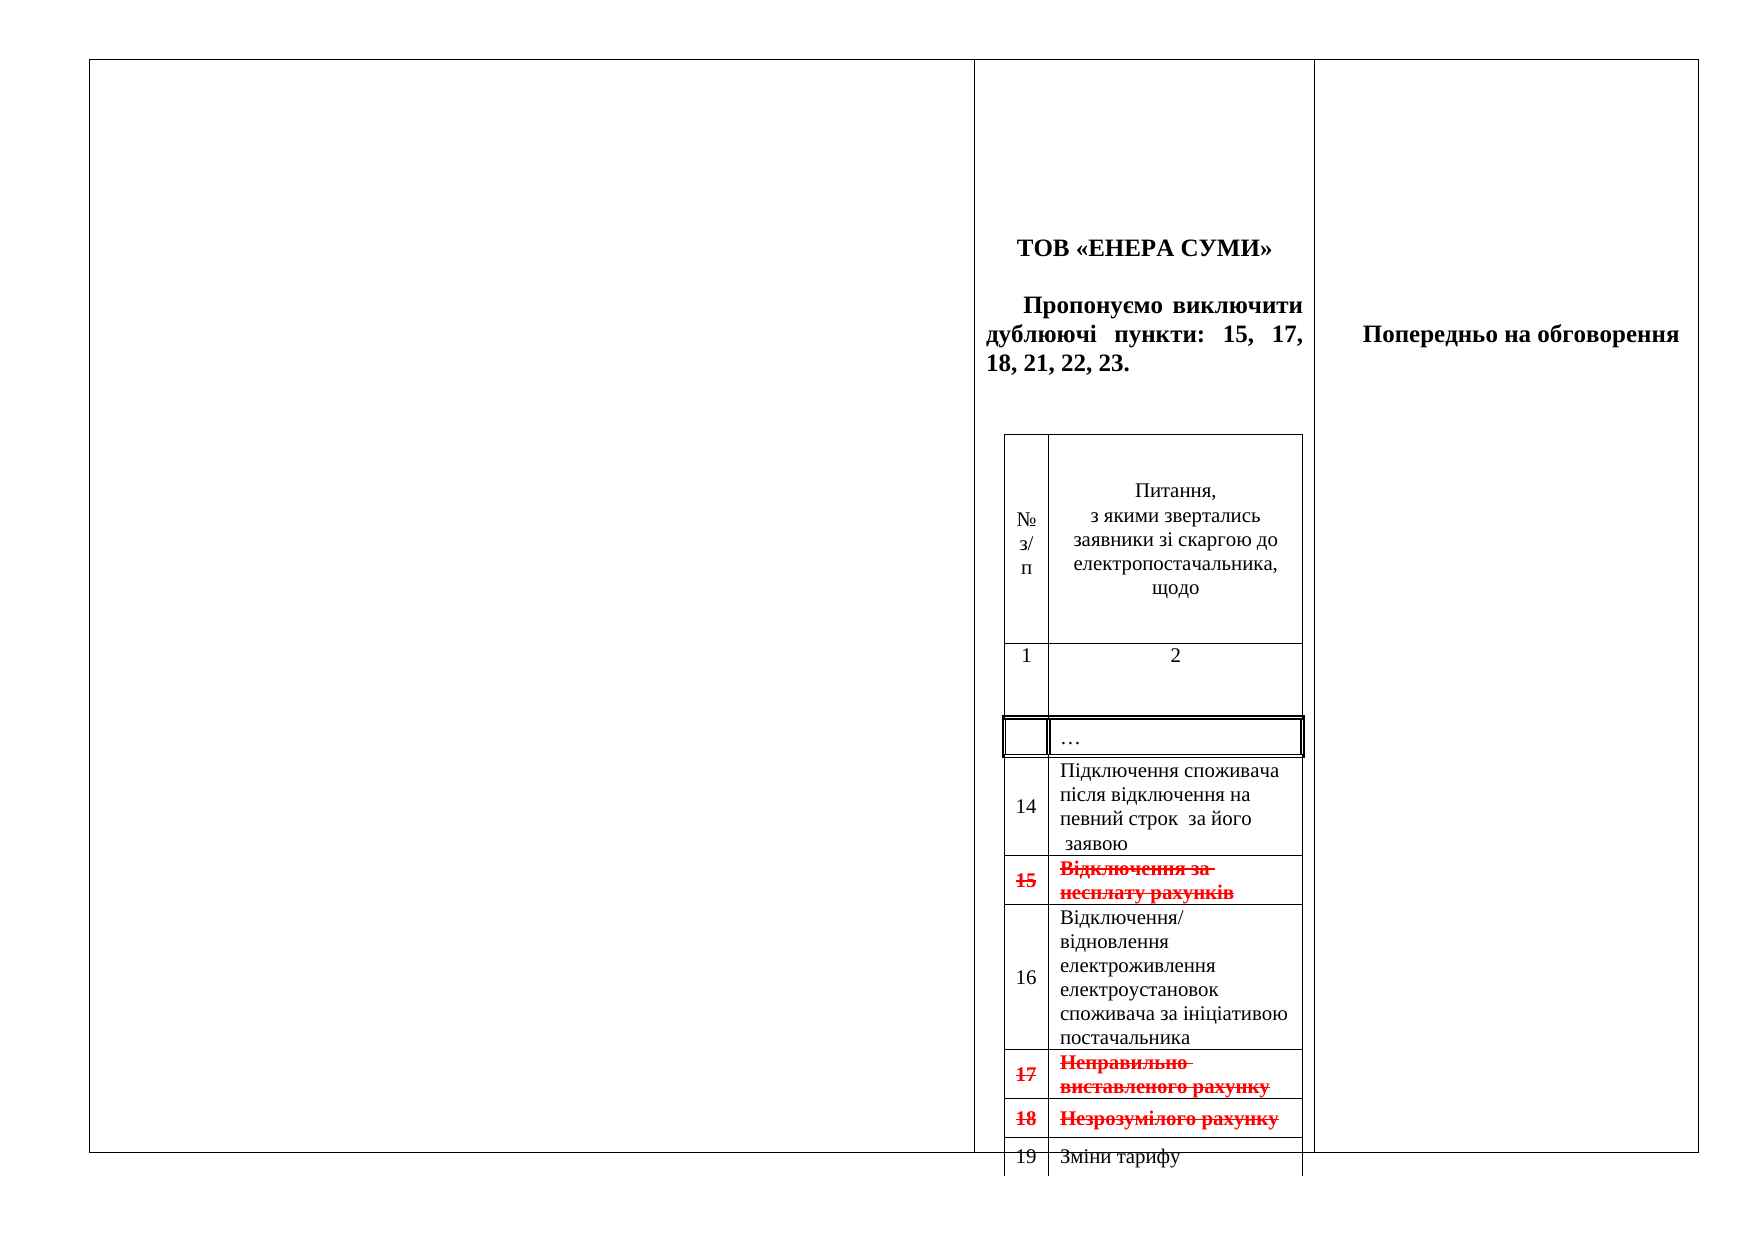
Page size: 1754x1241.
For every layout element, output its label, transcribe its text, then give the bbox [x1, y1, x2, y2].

table_cell ТОВ «ЕНЕРА СУМИ» Пропонуємо виключити дублюючі пункти: 15, 17, 18, 21, 22, 23. [975, 60, 1314, 1152]
table_cell Попередньо на обговорення [1315, 60, 1698, 1152]
table_cell [90, 60, 974, 1152]
